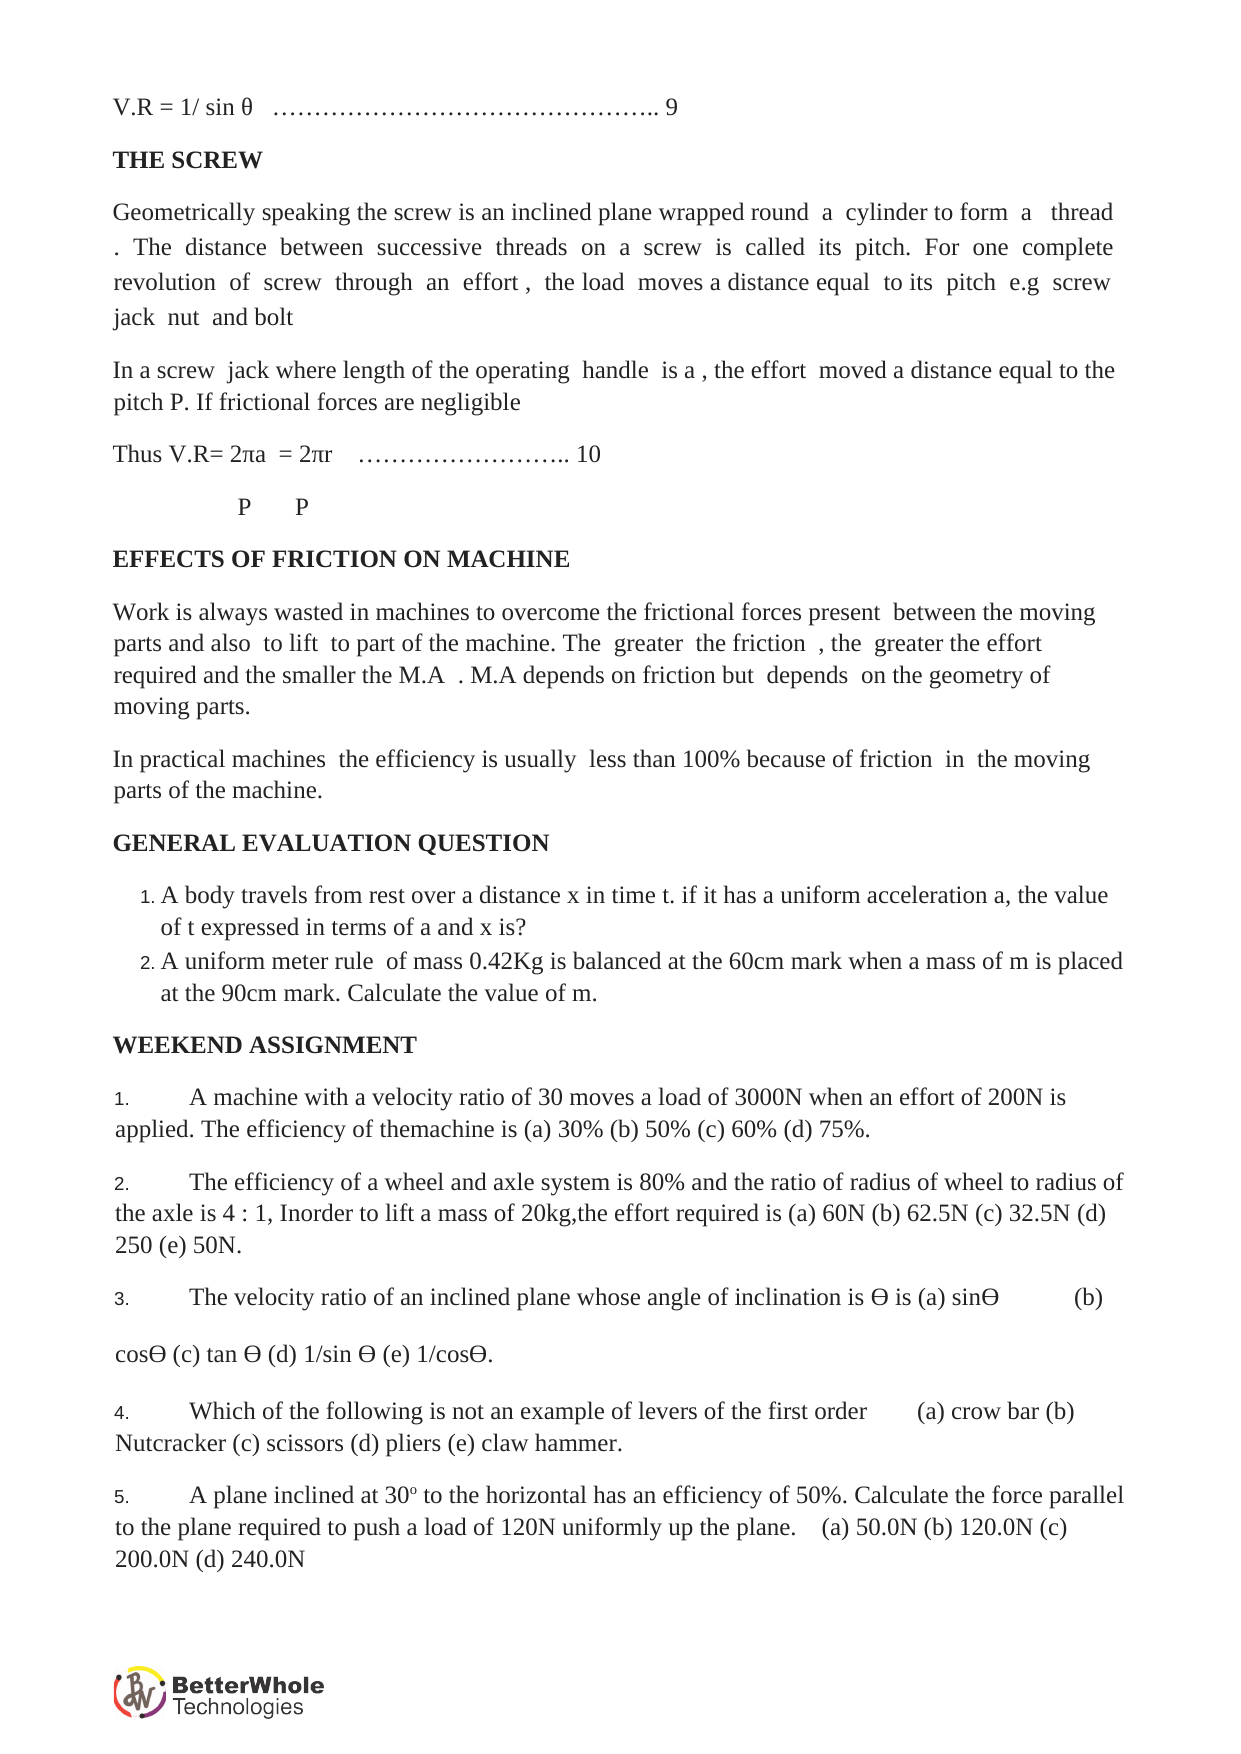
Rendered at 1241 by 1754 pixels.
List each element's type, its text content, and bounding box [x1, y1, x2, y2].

text P P [112, 492, 1124, 521]
picture [113, 1666, 324, 1719]
text Work is always wasted in machines to overcome the frictional forces present between the moving parts and also to lift to part of the machine. The greater the friction , the greater the effort required and the smaller the M.A . M.A depends on friction but depends on the geometry of moving parts. [112, 597, 1124, 720]
list A machine with a velocity ratio of 30 moves a load of 3000N when an effort of 200N is applied. The efficiency of themachine is (a) 30% (b) 50% (c) 60% (d) 75%. [114, 1082, 1124, 1143]
subtitle GENERAL EVALUATION QUESTION [112, 828, 1153, 857]
text V.R = 1/ sin θ ……………………………………….. 9 [112, 92, 1124, 121]
list Which of the following is not an example of levers of the first order (a) crow bar (b) Nutcracker (c) scissors (d) pliers (e) claw hammer. [114, 1396, 1124, 1457]
subtitle EFFECTS OF FRICTION ON MACHINE [112, 544, 1153, 573]
list A plane inclined at 30о to the horizontal has an efficiency of 50%. Calculate the force parallel to the plane required to push a load of 120N uniformly up the plane. (a) 50.0N (b) 120.0N (c) 200.0N (d) 240.0N [114, 1481, 1124, 1572]
list The velocity ratio of an inclined plane whose angle of inclination is Ɵ is (a) sinƟ (b) cosƟ (c) tan Ɵ (d) 1/sin Ɵ (e) 1/cosƟ. [114, 1282, 1124, 1368]
subtitle THE SCREW [112, 145, 1153, 173]
text Geometrically speaking the screw is an inclined plane wrapped round a cylinder to form a thread . The distance between successive threads on a screw is called its pitch. For one complete revolution of screw through an effort , the load moves a distance equal to its pitch e.g screw jack nut and bolt [112, 197, 1114, 331]
list A body travels from rest over a distance x in time t. if it has a uniform acceleration a, the value of t expressed in terms of a and x is? [140, 880, 1124, 941]
text In practical machines the efficiency is usually less than 100% because of friction in the moving parts of the machine. [112, 744, 1124, 804]
text In a screw jack where length of the operating handle is a , the effort moved a distance equal to the pitch P. If frictional forces are negligible [112, 355, 1124, 415]
list A uniform meter rule of mass 0.42Kg is balanced at the 60cm mark when a mass of m is placed at the 90cm mark. Calculate the value of m. [140, 946, 1124, 1006]
subtitle WEEKEND ASSIGNMENT [112, 1030, 1153, 1059]
text Thus V.R= 2πa = 2πr …………………….. 10 [112, 439, 1124, 468]
list The efficiency of a wheel and axle system is 80% and the ratio of radius of wheel to radius of the axle is 4 : 1, Inorder to lift a mass of 20kg,the effort required is (a) 60N (b) 62.5N (c) 32.5N (d) 250 (e) 50N. [114, 1167, 1124, 1258]
